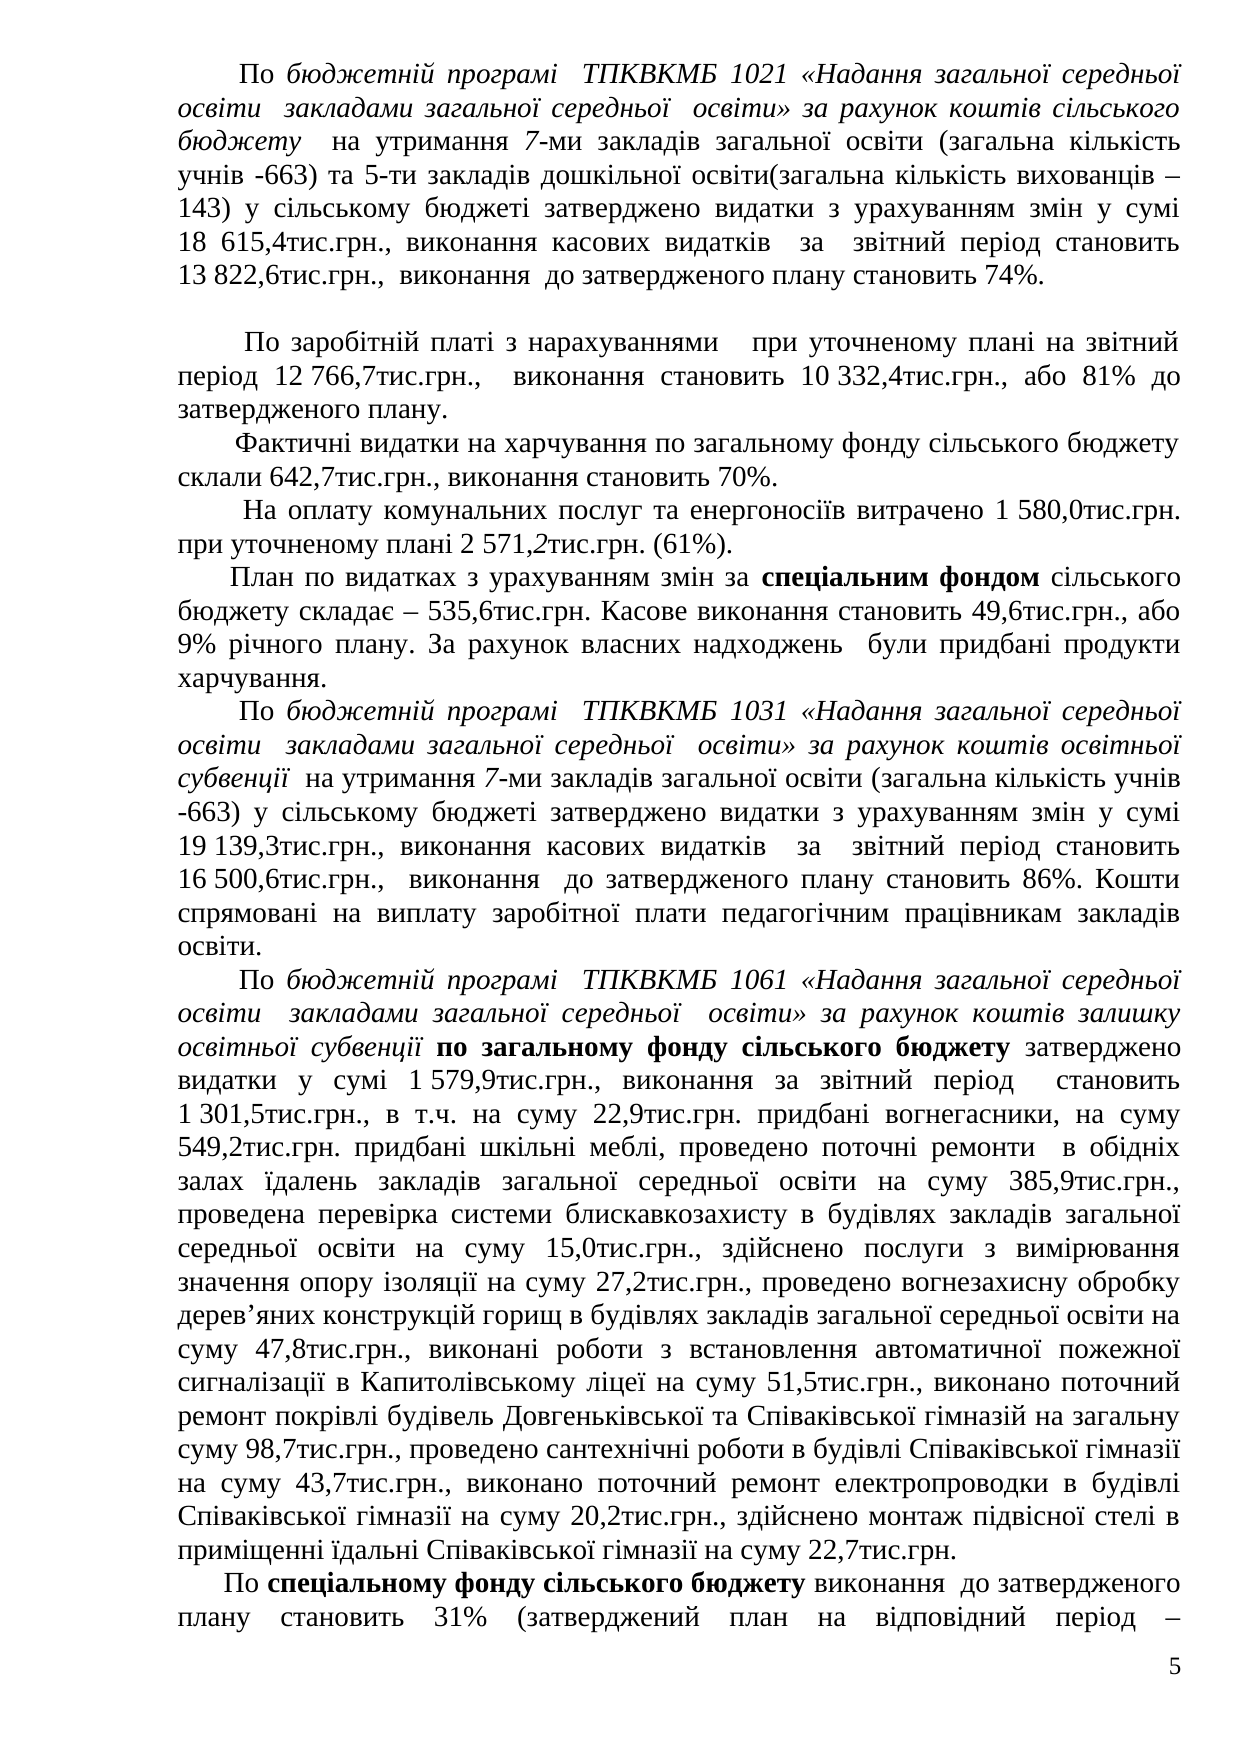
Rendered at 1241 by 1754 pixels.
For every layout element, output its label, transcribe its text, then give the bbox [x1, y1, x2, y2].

text По бюджетній програмі ТПКВКМБ 1031 «Надання загальної середньої освіти закладами загальної середньої освіти» за рахунок коштів освітньої субвенції на утримання 7-ми закладів загальної освіти (загальна кількість учнів -663) у сільському бюджеті затверджено видатки з урахуванням змін у сумі 19 139,3тис.грн., виконання касових видатків за звітний період становить 16 500,6тис.грн., виконання до затвердженого плану становить 86%. Кошти спрямовані на виплату заробітної плати педагогічним працівникам закладів освіти. [177, 693, 1181, 962]
text Фактичні видатки на харчування по загальному фонду сільського бюджету склали 642,7тис.грн., виконання становить 70%. [177, 425, 1181, 492]
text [177, 1566, 1181, 1633]
text План по видатках з урахуванням змін за спеціальним фондом сільського бюджету складає – 535,6тис.грн. Касове виконання становить 49,6тис.грн., або 9% річного плану. За рахунок власних надходжень були придбані продукти харчування. [177, 559, 1181, 693]
text По бюджетній програмі ТПКВКМБ 1021 «Надання загальної середньої освіти закладами загальної середньої освіти» за рахунок коштів сільського бюджету на утримання 7-ми закладів загальної освіти (загальна кількість учнів -663) та 5-ти закладів дошкільної освіти(загальна кількість вихованців – 143) у сільському бюджеті затверджено видатки з урахуванням змін у сумі 18 615,4тис.грн., виконання касових видатків за звітний період становить 13 822,6тис.грн., виконання до затвердженого плану становить 74%. [177, 56, 1181, 291]
text На оплату комунальних послуг та енергоносіїв витрачено 1 580,0тис.грн. при уточненому плані 2 571,2тис.грн. (61%). [177, 492, 1181, 559]
text По заробітній платі з нарахуваннями при уточненому плані на звітний період 12 766,7тис.грн., виконання становить 10 332,4тис.грн., або 81% до затвердженого плану. [177, 324, 1181, 425]
text По бюджетній програмі ТПКВКМБ 1061 «Надання загальної середньої освіти закладами загальної середньої освіти» за рахунок коштів залишку освітньої субвенції по загальному фонду сільського бюджету затверджено видатки у сумі 1 579,9тис.грн., виконання за звітний період становить 1 301,5тис.грн., в т.ч. на суму 22,9тис.грн. придбані вогнегасники, на суму 549,2тис.грн. придбані шкільні меблі, проведено поточні ремонти в обідніх залах їдалень закладів загальної середньої освіти на суму 385,9тис.грн., проведена перевірка системи блискавкозахисту в будівлях закладів загальної середньої освіти на суму 15,0тис.грн., здійснено послуги з вимірювання значення опору ізоляції на суму 27,2тис.грн., проведено вогнезахисну обробку дерев’яних конструкцій горищ в будівлях закладів загальної середньої освіти на суму 47,8тис.грн., виконані роботи з встановлення автоматичної пожежної сигналізації в Капитолівському ліцеї на суму 51,5тис.грн., виконано поточний ремонт покрівлі будівель Довгеньківської та Співаківської гімназій на загальну суму 98,7тис.грн., проведено сантехнічні роботи в будівлі Співаківської гімназії на суму 43,7тис.грн., виконано поточний ремонт електропроводки в будівлі Співаківської гімназії на суму 20,2тис.грн., здійснено монтаж підвісної стелі в приміщенні їдальні Співаківської гімназії на суму 22,7тис.грн. [177, 962, 1181, 1566]
